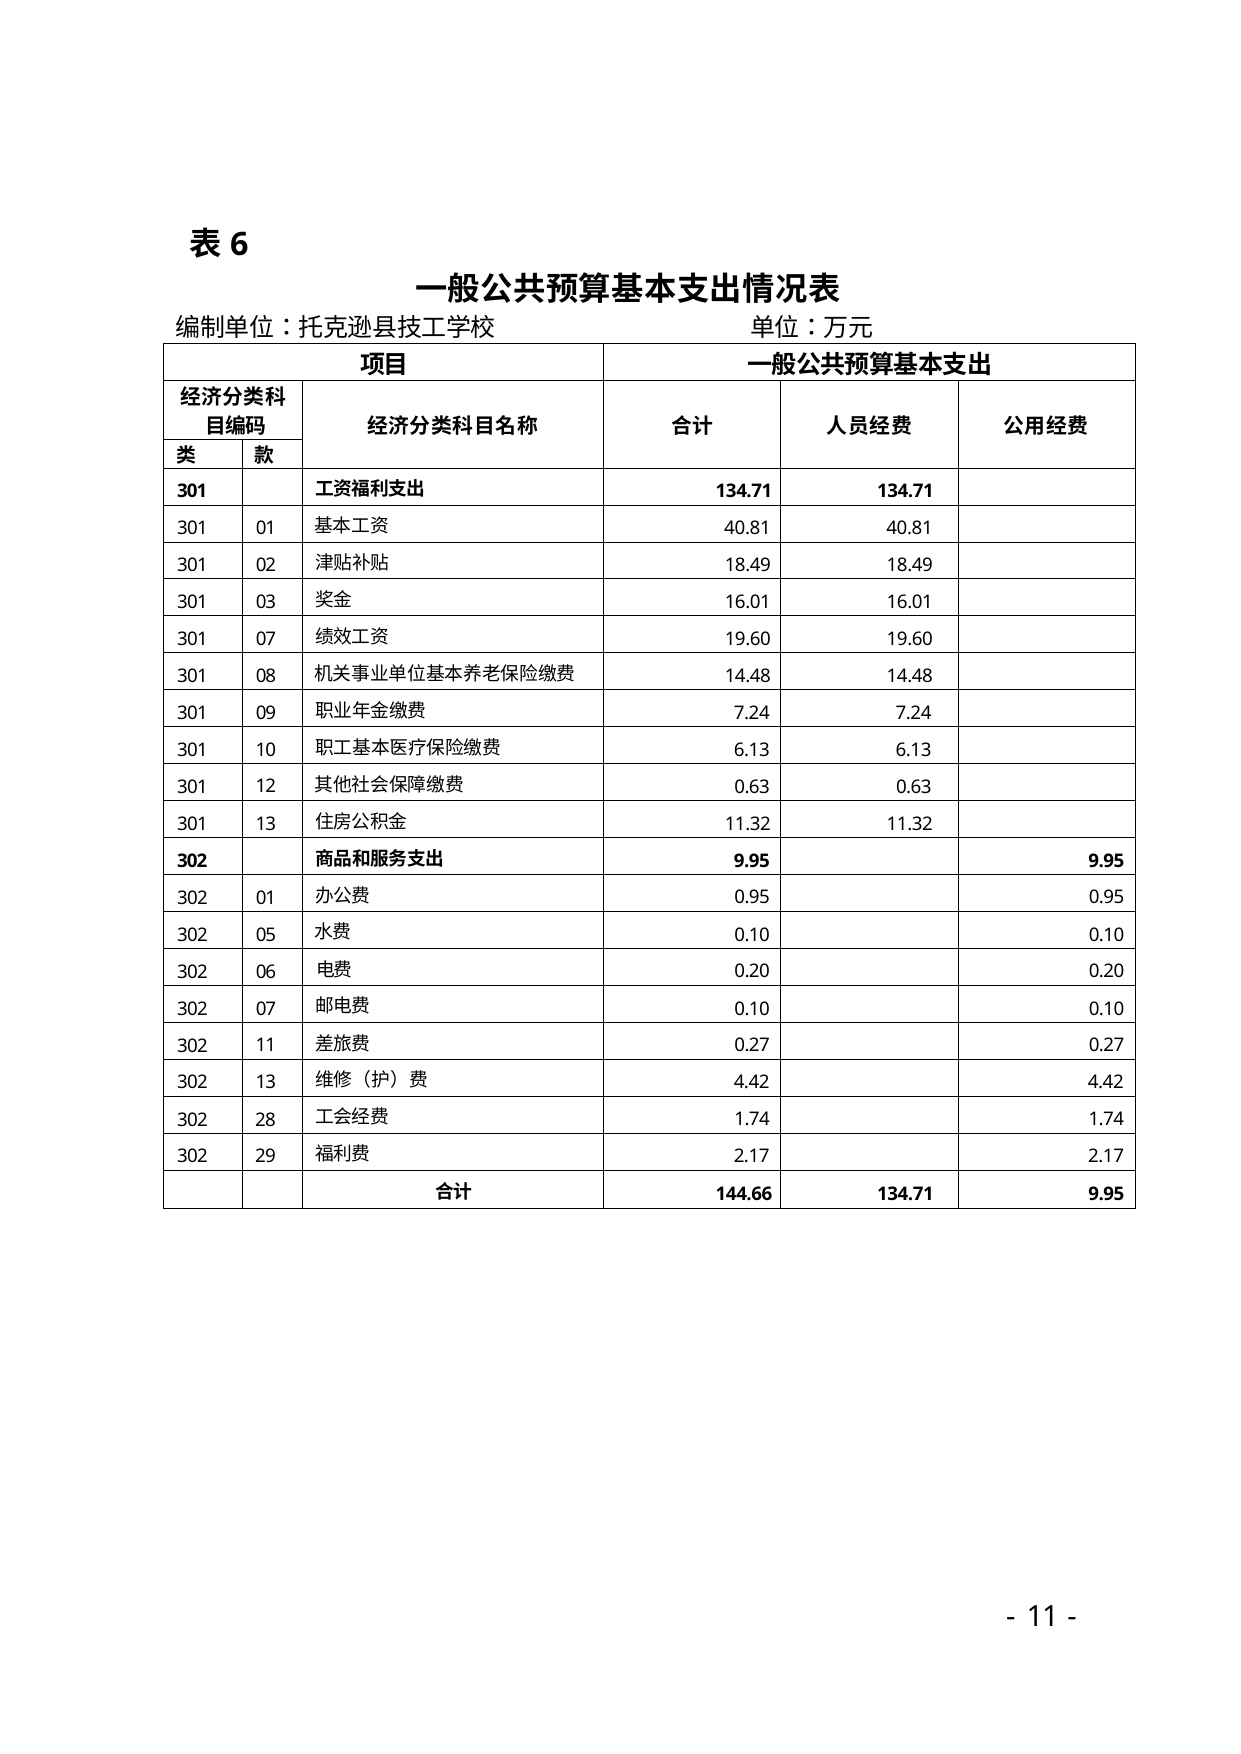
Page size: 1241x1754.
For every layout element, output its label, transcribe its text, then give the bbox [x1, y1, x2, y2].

table_cell 奖金 [303, 579, 603, 615]
table_cell 福利费 [303, 1134, 603, 1170]
table_cell 29 [243, 1134, 302, 1170]
table_cell 0.27 [959, 1023, 1135, 1059]
table_cell [959, 727, 1135, 763]
table_cell 302 [164, 949, 242, 985]
table_cell 人员经费 [781, 381, 958, 468]
table_cell 134.71 [604, 469, 780, 504]
table_cell 其他社会保障缴费 [303, 764, 603, 800]
table_cell 1.74 [959, 1097, 1135, 1133]
table_cell 0.10 [959, 912, 1135, 948]
table_cell 经济分类科 目编码 [164, 381, 302, 438]
table_cell 301 [164, 543, 242, 578]
text 编制单位：托克逊县技工学校 单位：万元 [176, 312, 1136, 342]
table_cell 301 [164, 801, 242, 837]
table_cell 18.49 [604, 543, 780, 578]
table_cell 电费 [303, 949, 603, 985]
table_cell [781, 986, 958, 1022]
table_cell 维修（护）费 [303, 1060, 603, 1096]
table_cell 职工基本医疗保险缴费 [303, 727, 603, 763]
table_cell 07 [243, 986, 302, 1022]
table_cell 301 [164, 469, 242, 504]
table_cell [781, 875, 958, 911]
table_cell 0.63 [604, 764, 780, 800]
table_cell [243, 838, 302, 874]
table_cell 134.71 [781, 469, 958, 504]
table_cell [781, 912, 958, 948]
table_cell 款 [243, 440, 302, 468]
table_cell 0.10 [604, 912, 780, 948]
table_header 项目 [164, 344, 603, 380]
table_cell 商品和服务支出 [303, 838, 603, 874]
table_cell [781, 1134, 958, 1170]
text 一般公共预算基本支出情况表 [415, 268, 1136, 308]
table_cell 14.48 [781, 653, 958, 689]
table_cell 144.66 [604, 1171, 780, 1208]
table_cell 302 [164, 986, 242, 1022]
table_cell 2.17 [959, 1134, 1135, 1170]
table_cell 01 [243, 875, 302, 911]
table_cell 06 [243, 949, 302, 985]
table_cell 经济分类科目名称 [303, 381, 603, 468]
table_cell 水费 [303, 912, 603, 948]
table_cell 住房公积金 [303, 801, 603, 837]
table_cell 40.81 [781, 506, 958, 541]
table_cell 0.27 [604, 1023, 780, 1059]
table_cell 类 [164, 440, 242, 468]
table_cell [959, 653, 1135, 689]
table_header 一般公共预算基本支出 [604, 344, 1135, 380]
table_cell 301 [164, 506, 242, 541]
table_cell 9.95 [959, 838, 1135, 874]
table_cell 工资福利支出 [303, 469, 603, 504]
table_cell [959, 579, 1135, 615]
table_cell 28 [243, 1097, 302, 1133]
table_cell [959, 469, 1135, 504]
table_cell 07 [243, 616, 302, 652]
table_cell 办公费 [303, 875, 603, 911]
table_cell 合计 [303, 1171, 603, 1208]
table_cell 6.13 [781, 727, 958, 763]
table_cell 301 [164, 579, 242, 615]
table_cell 302 [164, 1023, 242, 1059]
table_cell 9.95 [959, 1171, 1135, 1208]
table_cell 0.10 [959, 986, 1135, 1022]
table_cell 301 [164, 727, 242, 763]
table_cell 差旅费 [303, 1023, 603, 1059]
table_cell 302 [164, 1060, 242, 1096]
table_cell 302 [164, 875, 242, 911]
table_cell 16.01 [781, 579, 958, 615]
text 表 6 [189, 223, 1136, 264]
table_cell 03 [243, 579, 302, 615]
table_cell [781, 838, 958, 874]
table_cell 301 [164, 616, 242, 652]
table_cell 01 [243, 506, 302, 541]
table_cell 302 [164, 912, 242, 948]
table_cell 302 [164, 838, 242, 874]
table_cell 11.32 [604, 801, 780, 837]
table_cell 14.48 [604, 653, 780, 689]
table_cell [164, 1171, 242, 1208]
table_cell 2.17 [604, 1134, 780, 1170]
table_cell 16.01 [604, 579, 780, 615]
table_cell 302 [164, 1097, 242, 1133]
table_cell 02 [243, 543, 302, 578]
table_cell 13 [243, 1060, 302, 1096]
table_cell 08 [243, 653, 302, 689]
table_cell 05 [243, 912, 302, 948]
table_cell [959, 764, 1135, 800]
table_cell 0.95 [604, 875, 780, 911]
table_cell [781, 1097, 958, 1133]
table_cell 1.74 [604, 1097, 780, 1133]
table_cell 0.63 [781, 764, 958, 800]
table_cell 4.42 [959, 1060, 1135, 1096]
table_cell 9.95 [604, 838, 780, 874]
table_cell [243, 469, 302, 504]
table_cell [959, 543, 1135, 578]
table_cell [781, 1023, 958, 1059]
table_cell 工会经费 [303, 1097, 603, 1133]
table_cell 0.95 [959, 875, 1135, 911]
table_cell 301 [164, 690, 242, 726]
table_cell 4.42 [604, 1060, 780, 1096]
table_cell 津贴补贴 [303, 543, 603, 578]
table_cell [959, 690, 1135, 726]
table_cell 机关事业单位基本养老保险缴费 [303, 653, 603, 689]
table_cell 7.24 [781, 690, 958, 726]
table_cell 0.20 [959, 949, 1135, 985]
table_cell 09 [243, 690, 302, 726]
table_cell 302 [164, 1134, 242, 1170]
table_cell 301 [164, 653, 242, 689]
table_cell 19.60 [604, 616, 780, 652]
table_cell 0.10 [604, 986, 780, 1022]
table_cell 邮电费 [303, 986, 603, 1022]
table_cell 公用经费 [959, 381, 1135, 468]
table_cell 绩效工资 [303, 616, 603, 652]
table_cell [781, 949, 958, 985]
table_cell 40.81 [604, 506, 780, 541]
table_cell 10 [243, 727, 302, 763]
table_cell [959, 801, 1135, 837]
table_cell [959, 616, 1135, 652]
table_cell 11.32 [781, 801, 958, 837]
table_cell [781, 1060, 958, 1096]
table_cell 19.60 [781, 616, 958, 652]
table_cell 合计 [604, 381, 780, 468]
table_cell 职业年金缴费 [303, 690, 603, 726]
table_cell 301 [164, 764, 242, 800]
table_cell 6.13 [604, 727, 780, 763]
table_cell 0.20 [604, 949, 780, 985]
table_cell 7.24 [604, 690, 780, 726]
table_cell 134.71 [781, 1171, 958, 1208]
table_cell 12 [243, 764, 302, 800]
table_cell 13 [243, 801, 302, 837]
table_cell 基本工资 [303, 506, 603, 541]
table_cell [959, 506, 1135, 541]
table_cell [243, 1171, 302, 1208]
table_cell 11 [243, 1023, 302, 1059]
table_cell 18.49 [781, 543, 958, 578]
